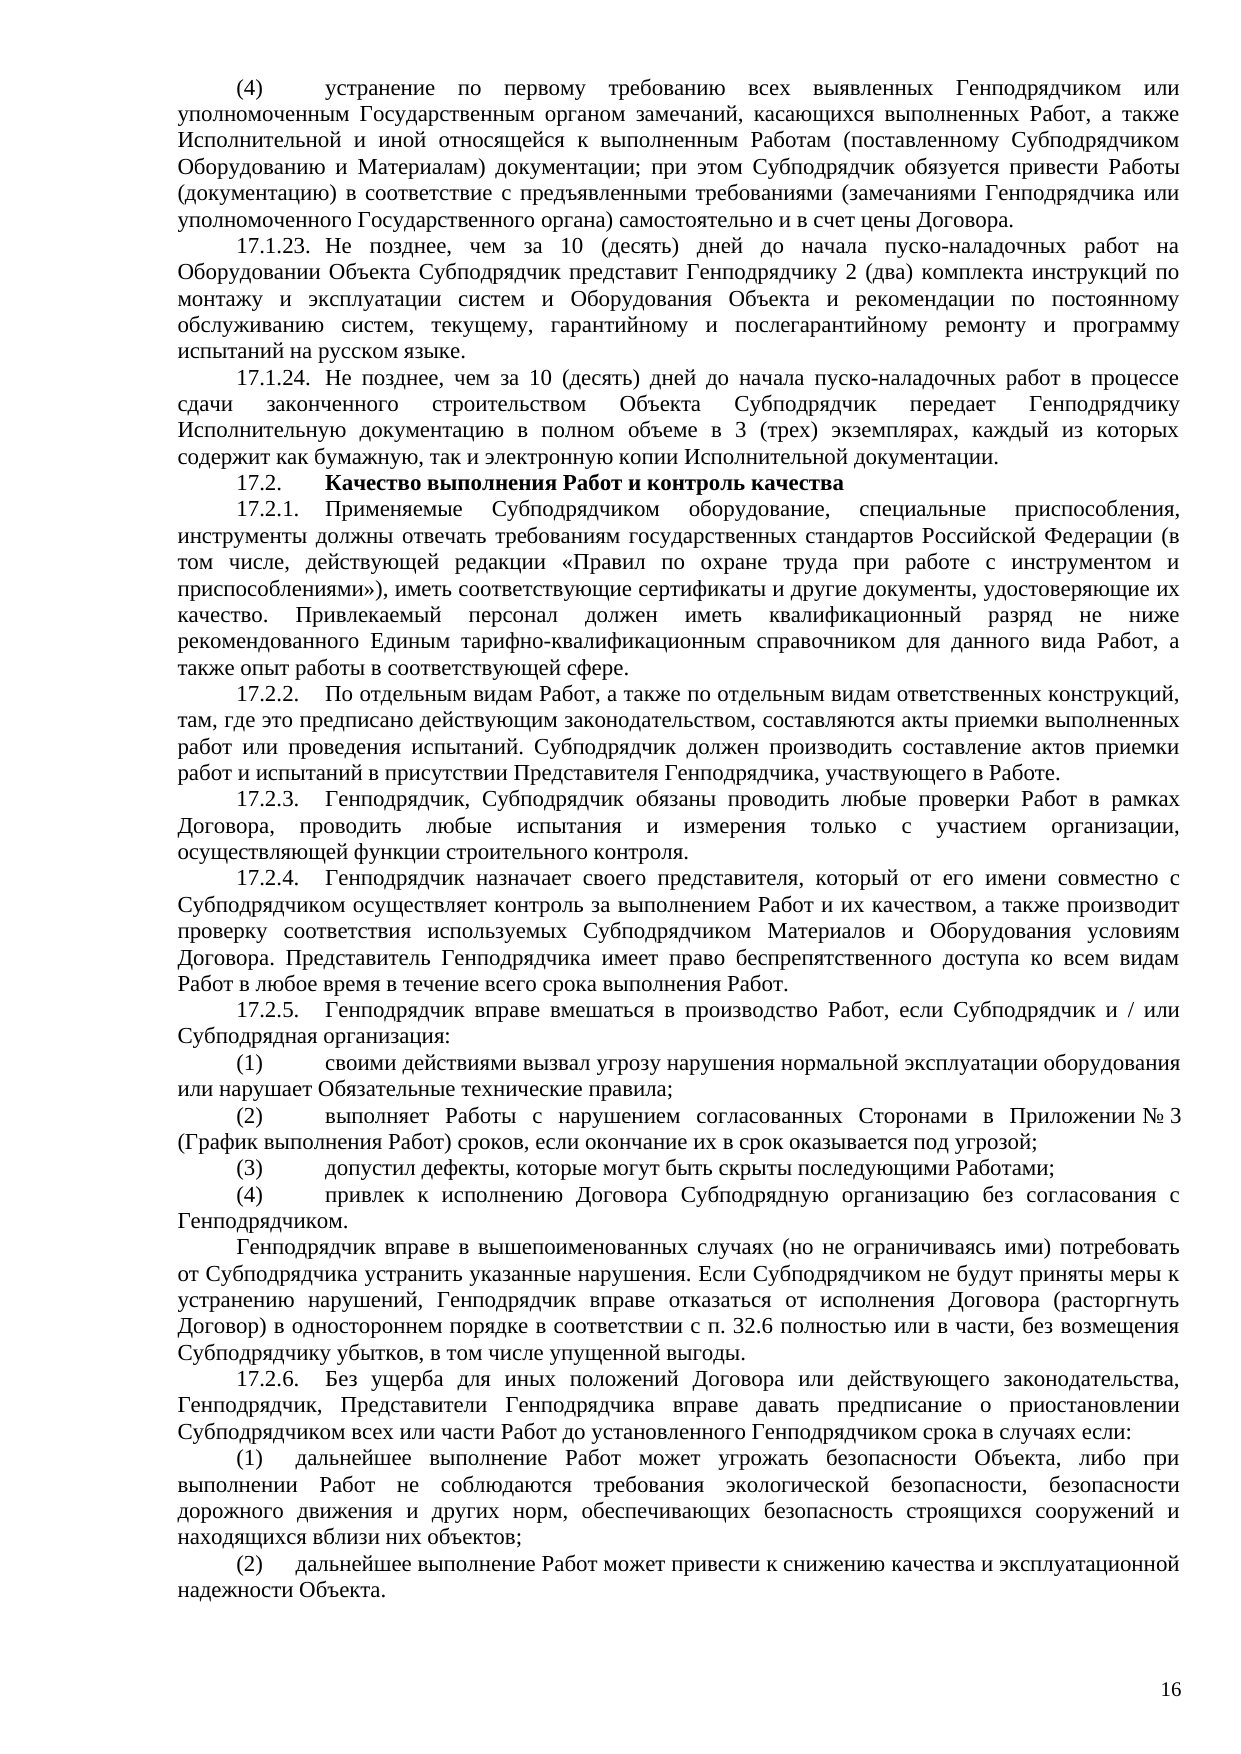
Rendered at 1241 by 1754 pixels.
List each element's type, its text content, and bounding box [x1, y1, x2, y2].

text Применяемые Субподрядчиком оборудование, специальные приспособления, инструменты должны отвечать требованиям государственных стандартов Российской Федерации (в том числе, действующей редакции «Правил по охране труда при работе с инструментом и приспособлениями»), иметь соответствующие сертификаты и другие документы, удостоверяющие их качество. Привлекаемый персонал должен иметь квалификационный разряд не ниже рекомендованного Единым тарифно-квалификационным справочником для данного вида Работ, а также опыт работы в соответствующей сфере. [177, 496, 1181, 680]
text устранение по первому требованию всех выявленных Генподрядчиком или уполномоченным Государственным органом замечаний, касающихся выполненных Работ, а также Исполнительной и иной относящейся к выполненным Работам (поставленному Субподрядчиком Оборудованию и Материалам) документации; при этом Субподрядчик обязуется привести Работы (документацию) в соответствие с предъявленными требованиями (замечаниями Генподрядчика или уполномоченного Государственного органа) самостоятельно и в счет цены Договора. [177, 74, 1181, 232]
text Генподрядчик вправе вмешаться в производство Работ, если Субподрядчик и / или Субподрядная организация: [177, 996, 1181, 1049]
text Генподрядчик назначает своего представителя, который от его имени совместно с Субподрядчиком осуществляет контроль за выполнением Работ и их качеством, а также производит проверку соответствия используемых Субподрядчиком Материалов и Оборудования условиям Договора. Представитель Генподрядчика имеет право беспрепятственного доступа ко всем видам Работ в любое время в течение всего срока выполнения Работ. [177, 864, 1181, 996]
text По отдельным видам Работ, а также по отдельным видам ответственных конструкций, там, где это предписано действующим законодательством, составляются акты приемки выполненных работ или проведения испытаний. Субподрядчик должен производить составление актов приемки работ и испытаний в присутствии Представителя Генподрядчика, участвующего в Работе. [177, 680, 1181, 785]
text Качество выполнения Работ и контроль качества [177, 469, 1181, 496]
text дальнейшее выполнение Работ может угрожать безопасности Объекта, либо при выполнении Работ не соблюдаются требования экологической безопасности, безопасности дорожного движения и других норм, обеспечивающих безопасность строящихся сооружений и находящихся вблизи них объектов; [177, 1444, 1181, 1550]
text выполняет Работы с нарушением согласованных Сторонами в Приложении № 3 (График выполнения Работ) сроков, если окончание их в срок оказывается под угрозой; [177, 1102, 1181, 1154]
text своими действиями вызвал угрозу нарушения нормальной эксплуатации оборудования или нарушает Обязательные технические правила; [177, 1049, 1181, 1102]
text Без ущерба для иных положений Договора или действующего законодательства, Генподрядчик, Представители Генподрядчика вправе давать предписание о приостановлении Субподрядчиком всех или части Работ до установленного Генподрядчиком срока в случаях если: [177, 1365, 1181, 1444]
text допустил дефекты, которые могут быть скрыты последующими Работами; [177, 1154, 1181, 1181]
text Не позднее, чем за 10 (десять) дней до начала пуско-наладочных работ на Оборудовании Объекта Субподрядчик представит Генподрядчику 2 (два) комплекта инструкций по монтажу и эксплуатации систем и Оборудования Объекта и рекомендации по постоянному обслуживанию систем, текущему, гарантийному и послегарантийному ремонту и программу испытаний на русском языке. [177, 232, 1181, 364]
text Не позднее, чем за 10 (десять) дней до начала пуско-наладочных работ в процессе сдачи законченного строительством Объекта Субподрядчик передает Генподрядчику Исполнительную документацию в полном объеме в 3 (трех) экземплярах, каждый из которых содержит как бумажную, так и электронную копии Исполнительной документации. [177, 364, 1181, 469]
text дальнейшее выполнение Работ может привести к снижению качества и эксплуатационной надежности Объекта. [177, 1550, 1181, 1602]
list Генподрядчик вправе в вышепоименованных случаях (но не ограничиваясь ими) потребовать от Субподрядчика устранить указанные нарушения. Если Субподрядчиком не будут приняты меры к устранению нарушений, Генподрядчик вправе отказаться от исполнения Договора (расторгнуть Договор) в одностороннем порядке в соответствии с п. 32.6 полностью или в части, без возмещения Субподрядчику убытков, в том числе упущенной выгоды. [177, 1233, 1181, 1365]
text привлек к исполнению Договора Субподрядную организацию без согласования с Генподрядчиком. [177, 1181, 1181, 1233]
text Генподрядчик, Субподрядчик обязаны проводить любые проверки Работ в рамках Договора, проводить любые испытания и измерения только с участием организации, осуществляющей функции строительного контроля. [177, 785, 1181, 864]
